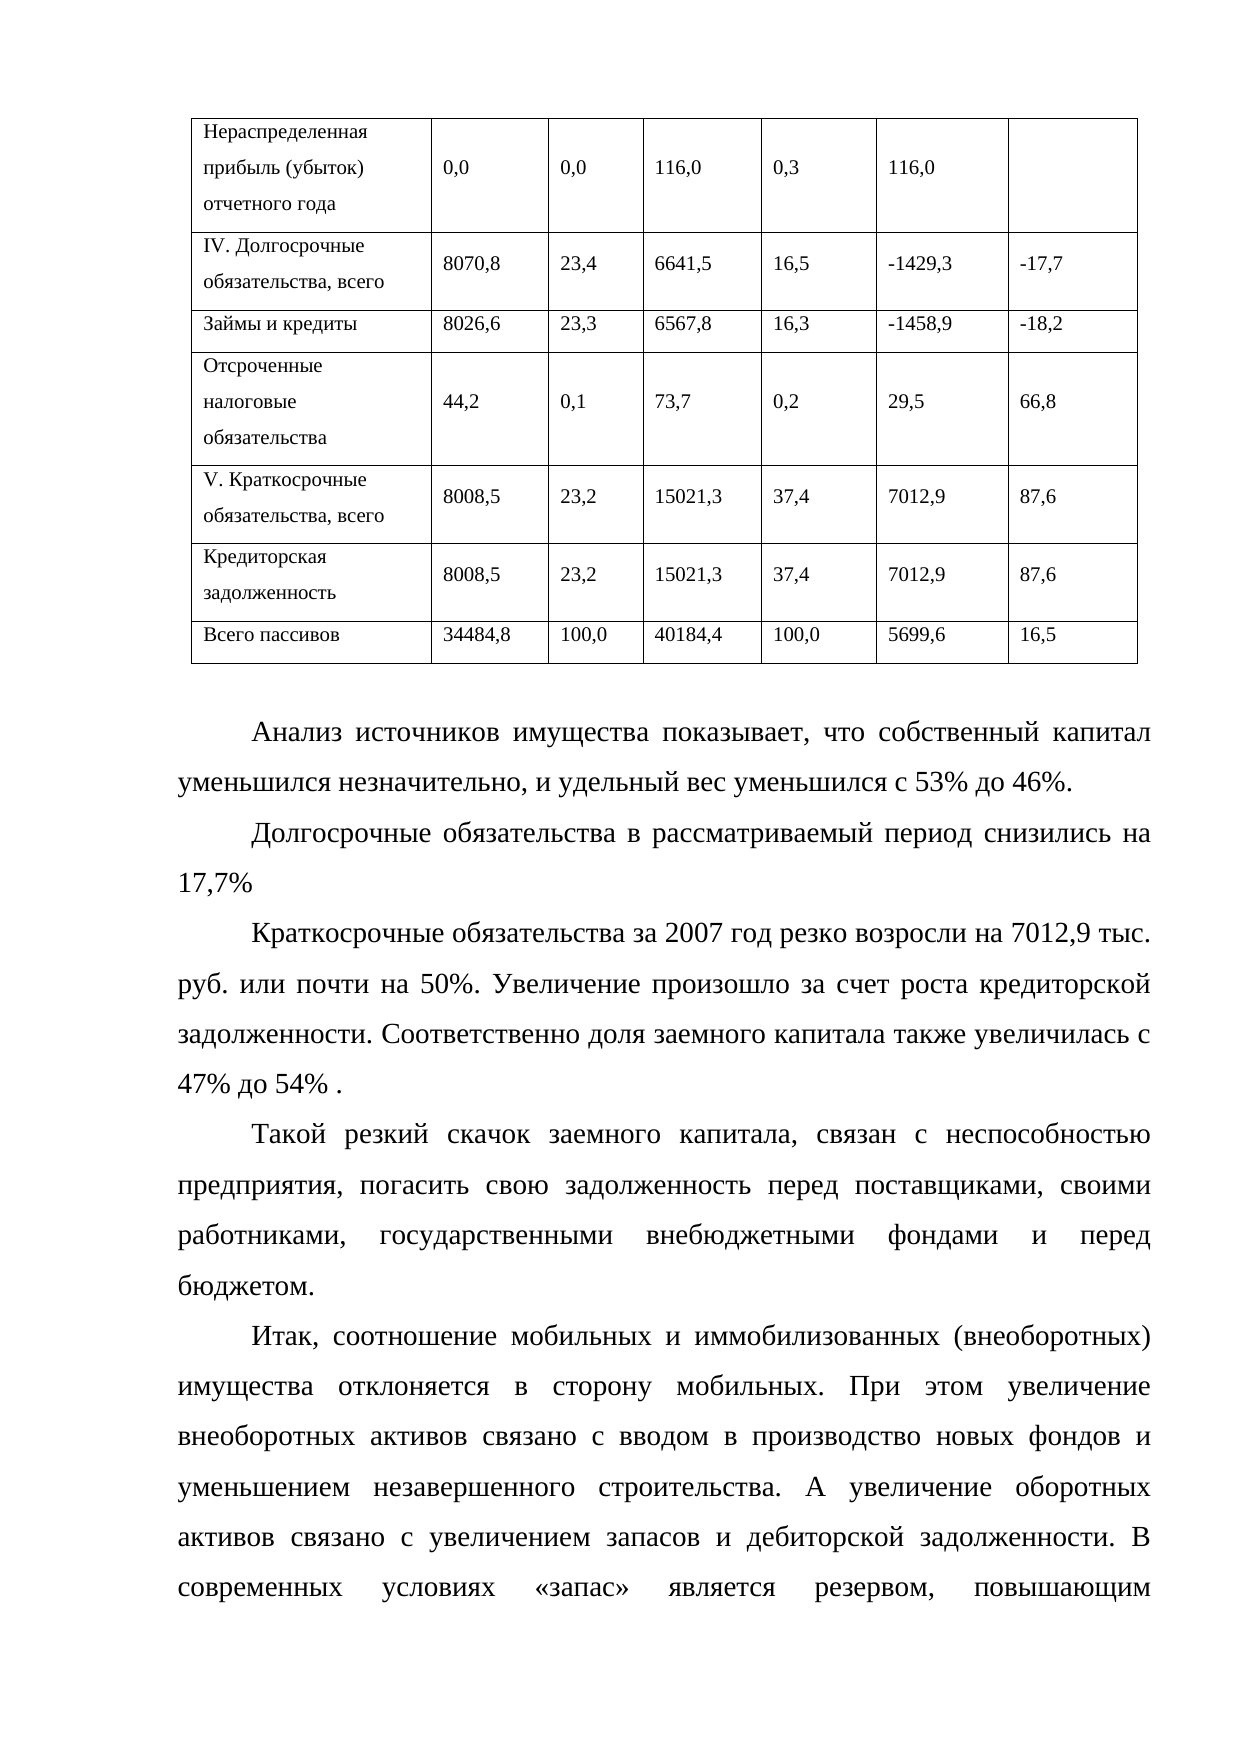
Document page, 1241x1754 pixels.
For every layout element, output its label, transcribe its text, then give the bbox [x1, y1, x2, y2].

table_cell 0,0 [549, 119, 643, 232]
table_cell 16,3 [762, 311, 876, 352]
table_cell Отсроченные налоговые обязательства [192, 353, 431, 465]
table_cell 0,1 [549, 353, 643, 465]
table_cell 87,6 [1009, 466, 1137, 543]
table_cell 5699,6 [877, 622, 1008, 663]
text Краткосрочные обязательства за 2007 год резко возросли на 7012,9 тыс. руб. или почти на 50%. Увеличение произошло за счет роста кредиторской задолженности. Соответственно доля заемного капитала также увеличилась с 47% до 54% . [177, 915, 1152, 1100]
table_cell 37,4 [762, 466, 876, 543]
table_cell 87,6 [1009, 544, 1137, 621]
table_cell Нераспределенная прибыль (убыток) отчетного года [192, 119, 431, 232]
table_cell 7012,9 [877, 544, 1008, 621]
table_cell 0,3 [762, 119, 876, 232]
text Долгосрочные обязательства в рассматриваемый период снизились на 17,7% [177, 815, 1152, 899]
table_cell 37,4 [762, 544, 876, 621]
table_cell IV. Долгосрочные обязательства, всего [192, 233, 431, 310]
table_cell -17,7 [1009, 233, 1137, 310]
table_cell 8008,5 [432, 466, 548, 543]
table_cell 116,0 [877, 119, 1008, 232]
table_cell 23,2 [549, 466, 643, 543]
table_cell Всего пассивов [192, 622, 431, 663]
text Анализ источников имущества показывает, что собственный капитал уменьшился незначительно, и удельный вес уменьшился с 53% до 46%. [177, 714, 1152, 798]
table_cell 16,5 [762, 233, 876, 310]
table_cell Кредиторская задолженность [192, 544, 431, 621]
text Такой резкий скачок заемного капитала, связан с неспособностью предприятия, погасить свою задолженность перед поставщиками, своими работниками, государственными внебюджетными фондами и перед бюджетом. [177, 1117, 1152, 1301]
table_cell 66,8 [1009, 353, 1137, 465]
table_cell Займы и кредиты [192, 311, 431, 352]
table_cell 7012,9 [877, 466, 1008, 543]
table_cell 73,7 [644, 353, 761, 465]
table_cell 23,3 [549, 311, 643, 352]
table_cell 34484,8 [432, 622, 548, 663]
table_cell -1458,9 [877, 311, 1008, 352]
table_cell [1009, 119, 1137, 232]
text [177, 1318, 1152, 1603]
table_cell -18,2 [1009, 311, 1137, 352]
table_cell 44,2 [432, 353, 548, 465]
table_cell 40184,4 [644, 622, 761, 663]
table_cell 6567,8 [644, 311, 761, 352]
table_cell 15021,3 [644, 466, 761, 543]
table_cell 8026,6 [432, 311, 548, 352]
table_cell 15021,3 [644, 544, 761, 621]
table_cell 0,0 [432, 119, 548, 232]
table_cell 8070,8 [432, 233, 548, 310]
table_cell 23,2 [549, 544, 643, 621]
table_cell 100,0 [762, 622, 876, 663]
table_cell 23,4 [549, 233, 643, 310]
table_cell 29,5 [877, 353, 1008, 465]
table_cell 16,5 [1009, 622, 1137, 663]
table_cell 6641,5 [644, 233, 761, 310]
table_cell 100,0 [549, 622, 643, 663]
table_cell 8008,5 [432, 544, 548, 621]
table_cell 116,0 [644, 119, 761, 232]
table_cell -1429,3 [877, 233, 1008, 310]
table_cell 0,2 [762, 353, 876, 465]
table_cell V. Краткосрочные обязательства, всего [192, 466, 431, 543]
